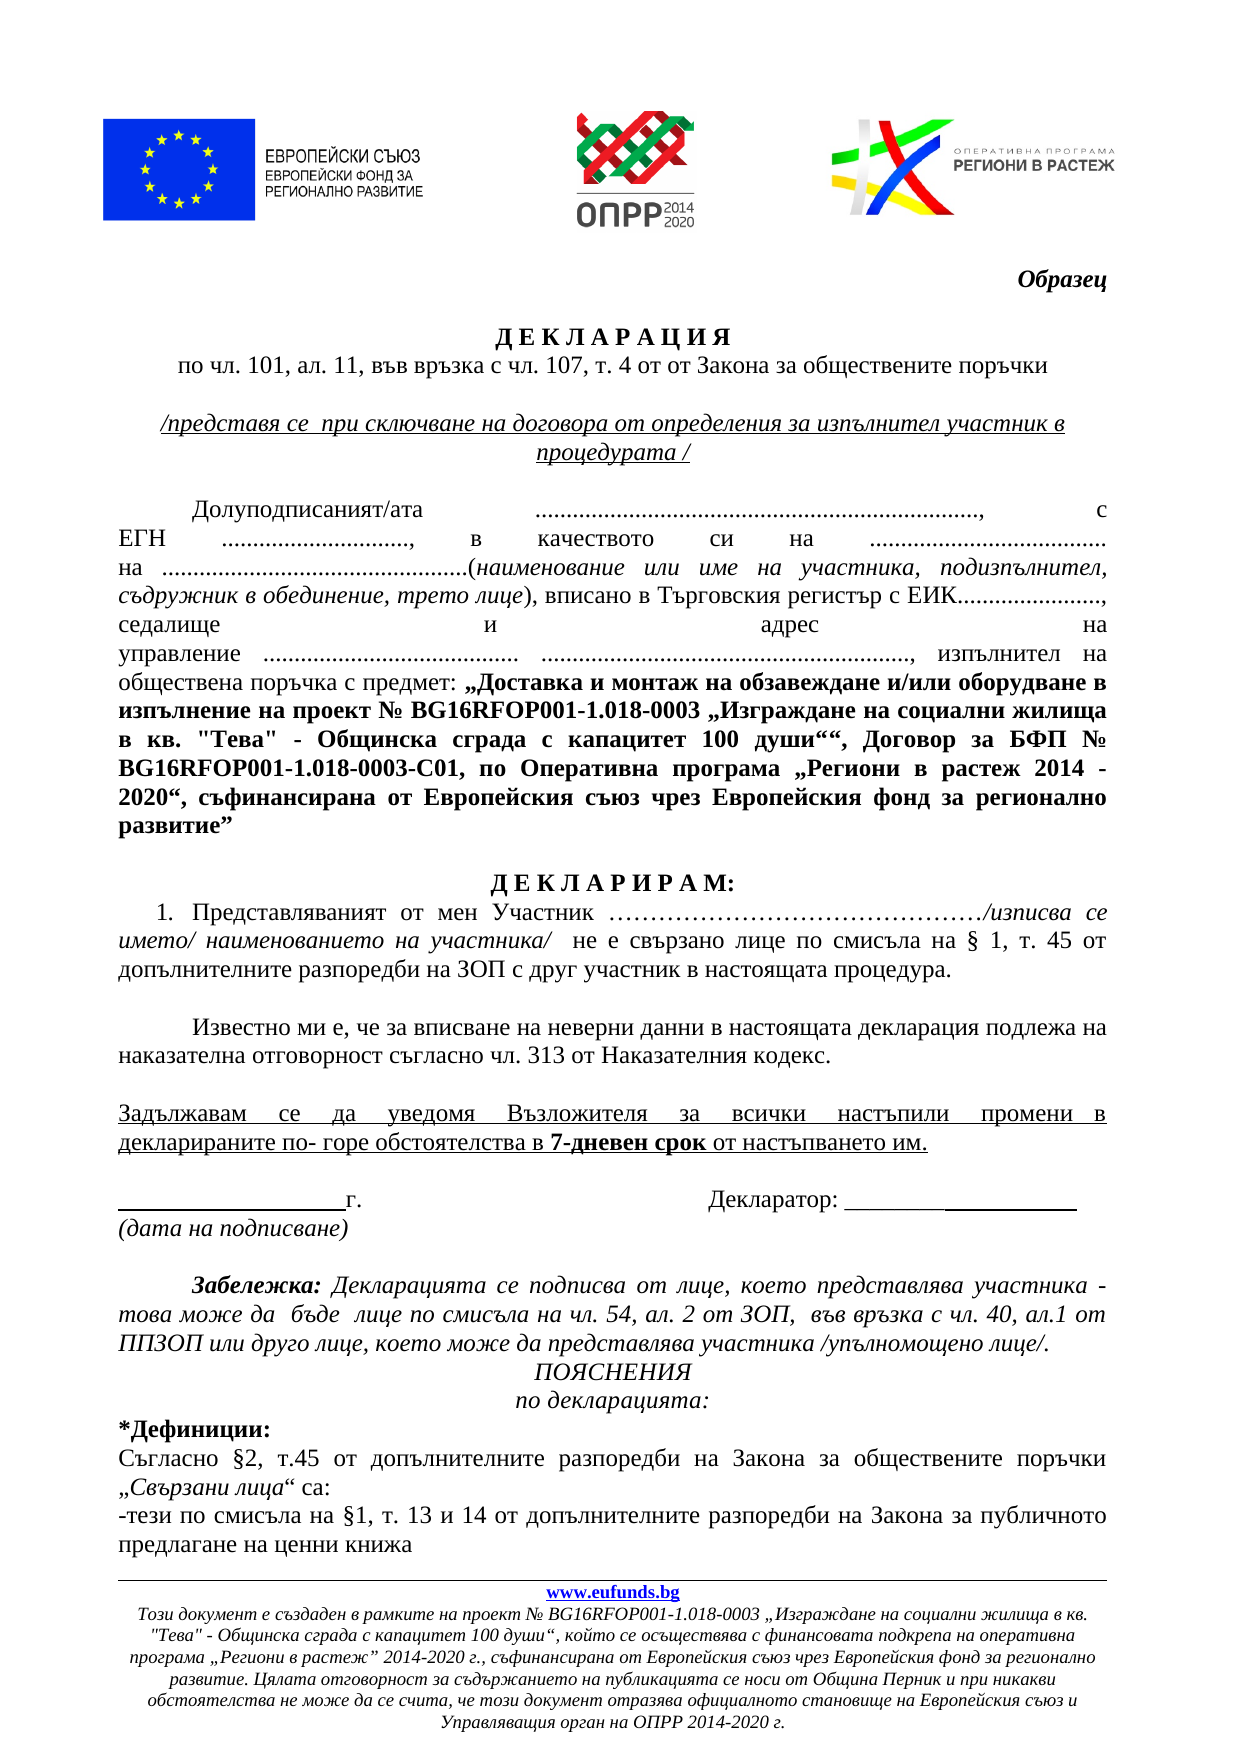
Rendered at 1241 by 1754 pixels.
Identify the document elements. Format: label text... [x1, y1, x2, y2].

list Представляваният от мен Участник ………………………………………/изписва се името/ наименованието на участника/ не е свързано лице по смисъла на § 1, т. 45 от допълнителните разпоредби на ЗОП с друг участник в настоящата процедура. [118, 897, 1107, 983]
text Долуподписаният/ата ......................................................................., с ЕГН .............................., в качеството си на ...................................... на .................................................(наименование или име на участника, подизпълнител, съдружник в обединение, трето лице), вписано в Търговския регистър с ЕИК......................., седалище и адрес на управление ......................................... ..........................................................., изпълнител на обществена поръчка с предмет: „Доставка и монтаж на обзавеждане и/или оборудване в изпълнение на проект № BG16RFOP001-1.018-0003 „Изграждане на социални жилища в кв. "Тева" - Общинска сграда с капацитет 100 души““, Договор за БФП № BG16RFOP001-1.018-0003-С01, по Оперативна програма „Региони в растеж 2014 -2020“, съфинансирана от Европейския съюз чрез Европейския фонд за регионално развитие” [118, 494, 1107, 839]
text Съгласно §2, т.45 от допълнителните разпоредби на Закона за обществените поръчки „Свързани лица“ са: [118, 1443, 1107, 1501]
text (дата на подписване) [118, 1213, 1107, 1242]
text Известно ми е, че за вписване на неверни данни в настоящата декларация подлежа на наказателна отговорност съгласно чл. 313 от Наказателния кодекс. [118, 1012, 1107, 1069]
text Д Е К Л А Р А Ц И Я [118, 322, 1107, 351]
text Задължавам се да уведомя Възложителя за всички настъпили промени в декларираните по- горе обстоятелства в 7-дневен срок от настъпването им. [118, 1098, 1107, 1123]
text /представя се при сключване на договора от определения за изпълнител участник в процедурата / [118, 408, 1107, 466]
text Забележка: Декларацията се подписва от лице, което представлява участника - това може да бъде лице по смисъла на чл. 54, ал. 2 от ЗОП, във връзка с чл. 40, ал.1 от ППЗОП или друго лице, което може да представлява участника /упълномощено лице/. [118, 1271, 1107, 1357]
text ПОЯСНЕНИЯ [118, 1357, 1107, 1386]
text по чл. 101, ал. 11, във връзка с чл. 107, т. 4 от от Закона за обществените поръчки [118, 351, 1107, 379]
picture [816, 111, 1135, 222]
text Д Е К Л А Р И Р А М: [118, 868, 1107, 897]
text Образец [118, 264, 1107, 293]
text по декларацията: [118, 1386, 1107, 1414]
picture [88, 107, 451, 234]
text -тези по смисъла на §1, т. 13 и 14 от допълнителните разпоредби на Закона за публичното предлагане на ценни книжа [118, 1501, 1107, 1558]
picture [576, 111, 697, 233]
text *Дефиниции: [118, 1414, 1107, 1443]
text г. Декларатор: ________ [118, 1184, 1107, 1213]
text Задължавам се да уведомя Възложителя за всички настъпили промени в декларираните по- горе обстоятелства в 7-дневен срок от настъпването им. [118, 1124, 1107, 1156]
